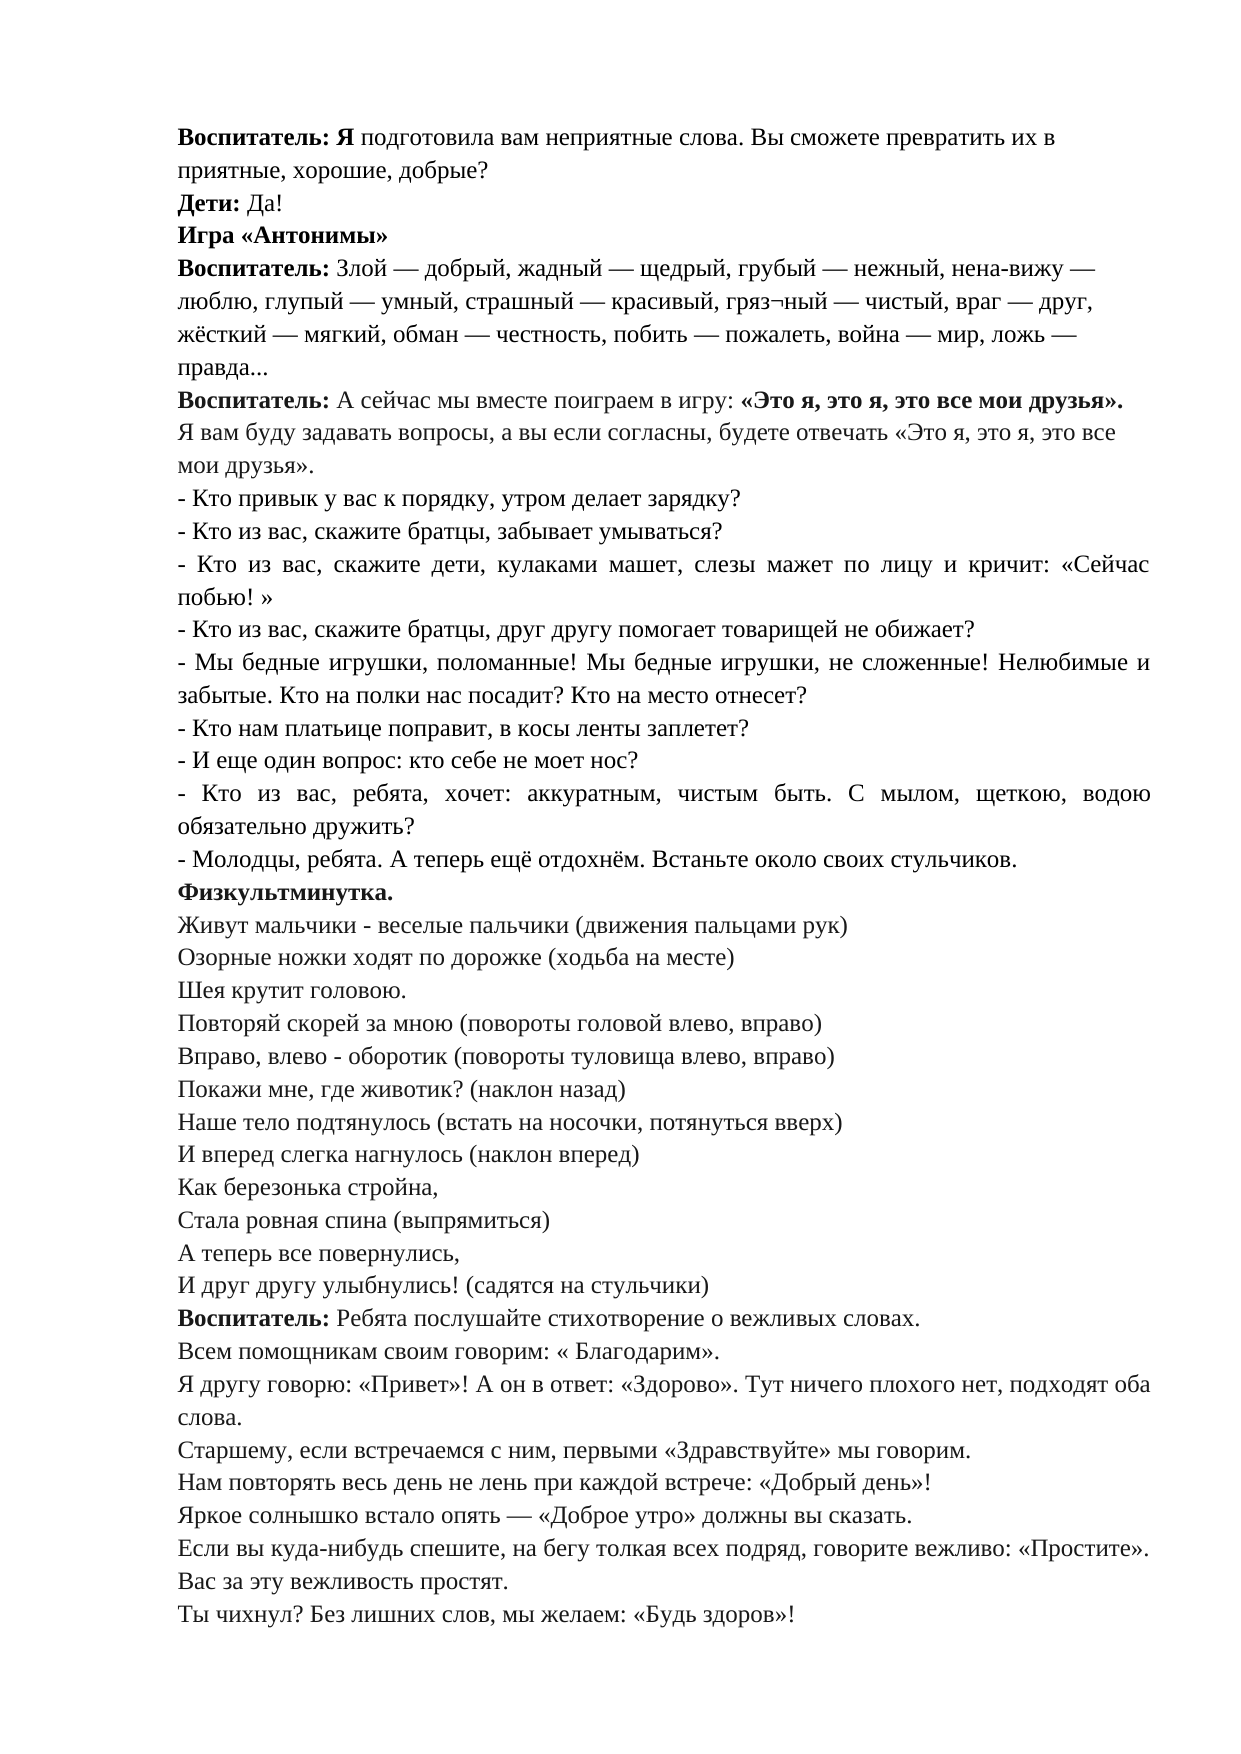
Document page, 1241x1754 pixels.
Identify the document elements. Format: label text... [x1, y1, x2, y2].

text Нам повторять весь день не лень при каждой встрече: «Добрый день»! [177, 1463, 1152, 1496]
text - Молодцы, ребята. А теперь ещё отдохнём. Встаньте около своих стульчиков. [177, 840, 1152, 873]
text - Кто привык у вас к порядку, утром делает зарядку? [177, 479, 1152, 512]
text Воспитатель: А сейчас мы вместе поиграем в игру: «Это я, это я, это все мои друзья». [177, 381, 1152, 413]
text Всем помощникам своим говорим: « Благодарим». [177, 1332, 1152, 1365]
text - И еще один вопрос: кто себе не моет нос? [177, 742, 1152, 774]
text Ты чихнул? Без лишних слов, мы желаем: «Будь здоров»! [177, 1595, 1152, 1627]
text Яркое солнышко встало опять — «Доброе утро» должны вы сказать. [177, 1496, 1152, 1529]
text - Кто из вас, скажите дети, кулаками машет, слезы мажет по лицу и кричит: «Сейчас побью! » [177, 545, 1152, 610]
text Старшему, если встречаемся с ним, первыми «Здравствуйте» мы говорим. [177, 1431, 1152, 1463]
text Если вы куда-нибудь спешите, на бегу толкая всех подряд, говорите вежливо: «Простите». Вас за эту вежливость простят. [177, 1529, 1152, 1595]
text Игра «Антонимы» Воспитатель: Злой — добрый, жадный — щедрый, грубый — нежный, нена-вижу — люблю, глупый — умный, страшный — красивый, гряз¬ный — чистый, враг — друг, жёсткий — мягкий, обман — честность, побить — пожалеть, война — мир, ложь — правда... [177, 217, 1152, 381]
text - Кто нам платьице поправит, в косы ленты заплетет? [177, 709, 1152, 742]
text - Кто из вас, скажите братцы, друг другу помогает товарищей не обижает? [177, 610, 1152, 643]
text - Мы бедные игрушки, поломанные! Мы бедные игрушки, не сложенные! Нелюбимые и забытые. Кто на полки нас посадит? Кто на место отнесет? [177, 643, 1152, 709]
text Воспитатель: Я подготовила вам неприятные слова. Вы сможете превратить их в приятные, хорошие, добрые? Дети: Да! [177, 118, 1152, 217]
text Физкультминутка. Живут мальчики - веселые пальчики (движения пальцами рук) Озорные ножки ходят по дорожке (ходьба на месте) Шея крутит головою. Повторяй скорей за мною (повороты головой влево, вправо) Вправо, влево - оборотик (повороты туловища влево, вправо) Покажи мне, где животик? (наклон назад) Наше тело подтянулось (встать на носочки, потянуться вверх) И вперед слегка нагнулось (наклон вперед) Как березонька стройна, Стала ровная спина (выпрямиться) А теперь все повернулись, И друг другу улыбнулись! (садятся на стульчики) Воспитатель: Ребята послушайте стихотворение о вежливых словах. [177, 873, 1152, 1332]
text - Кто из вас, ребята, хочет: аккуратным, чистым быть. С мылом, щеткою, водою обязательно дружить? [177, 774, 1152, 840]
text Я другу говорю: «Привет»! А он в ответ: «Здорово». Тут ничего плохого нет, подходят оба слова. [177, 1365, 1152, 1431]
text Я вам буду задавать вопросы, а вы если согласны, будете отвечать «Это я, это я, это все мои друзья». [177, 413, 1152, 479]
text - Кто из вас, скажите братцы, забывает умываться? [177, 512, 1152, 545]
